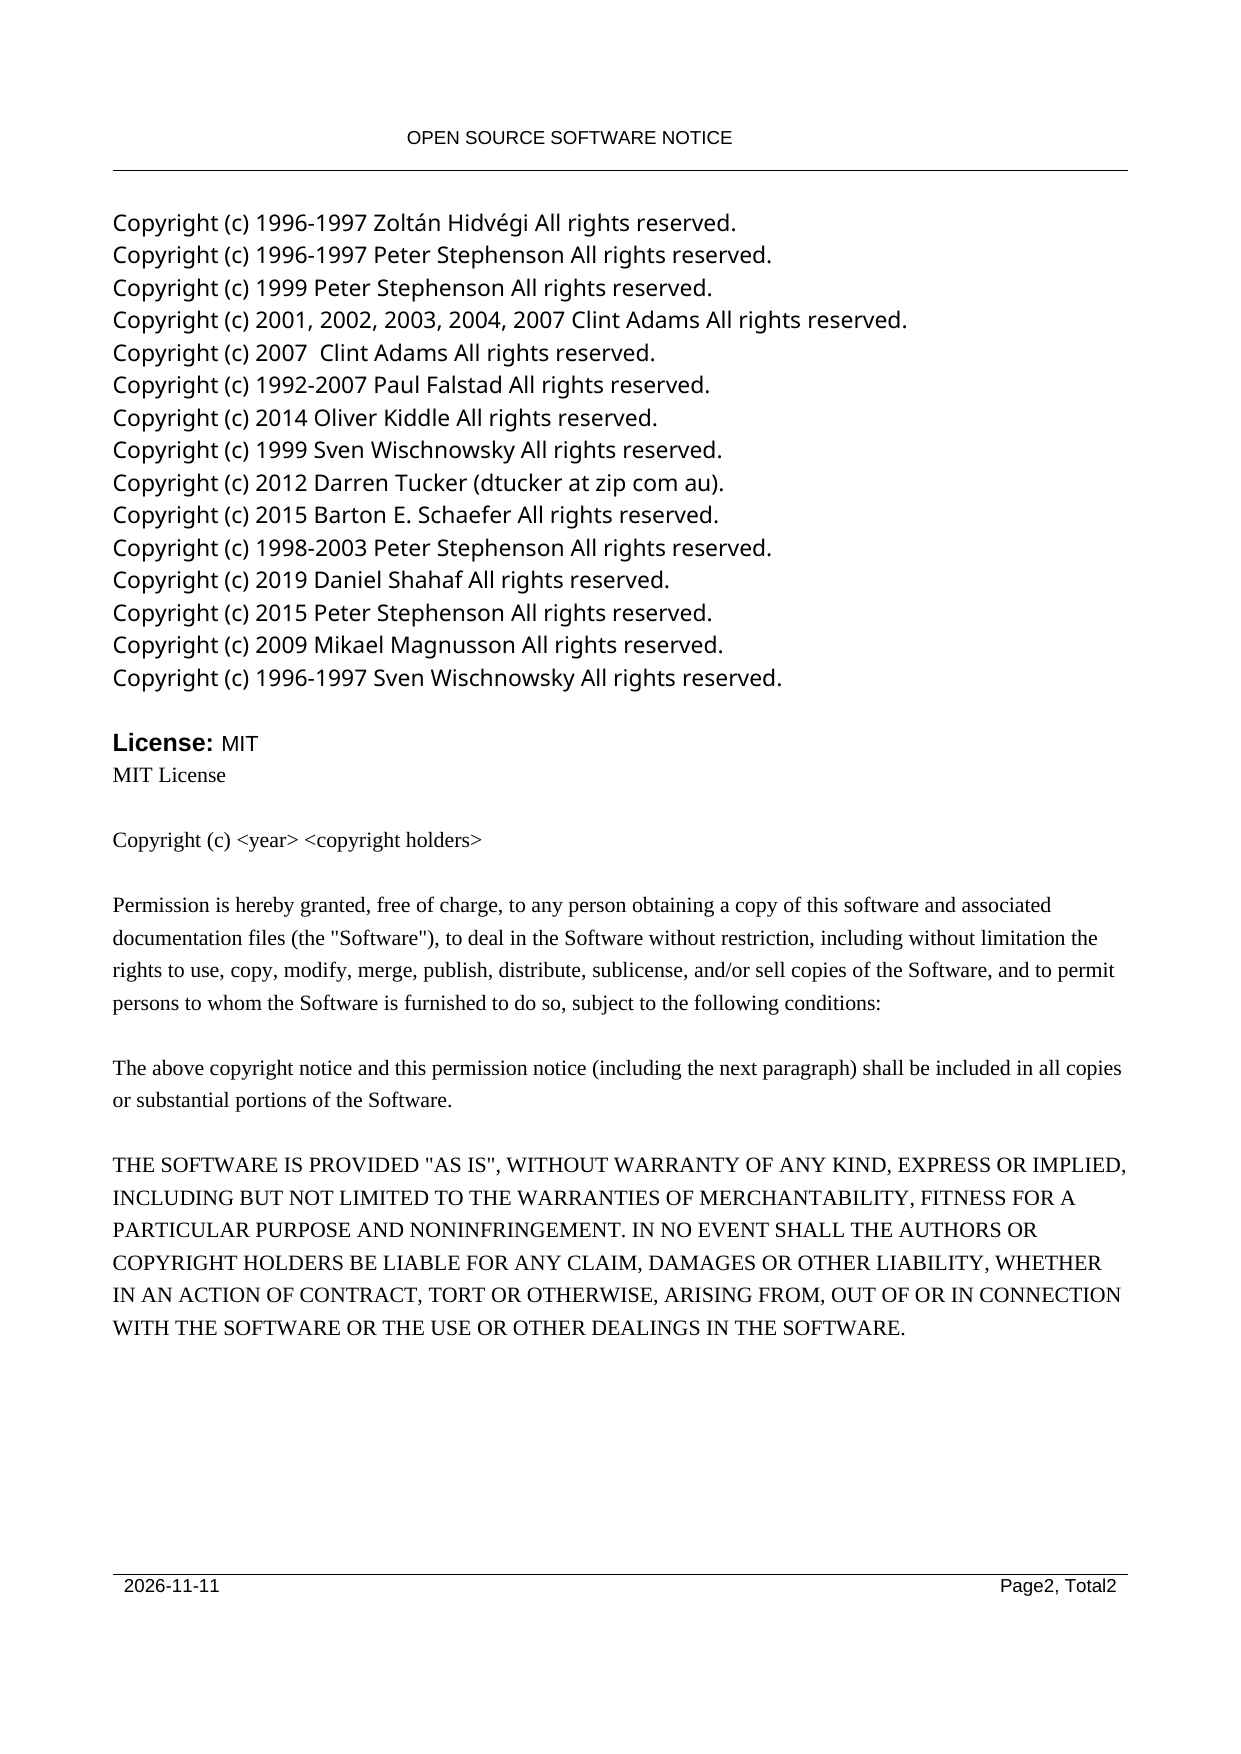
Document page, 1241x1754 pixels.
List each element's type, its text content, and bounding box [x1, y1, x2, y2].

text License: MIT [112, 726, 1128, 759]
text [112, 206, 1128, 726]
text MIT License Copyright (c) <year> <copyright holders> Permission is hereby granted, free of charge, to any person obtaining a copy of this software and associated documentation files (the "Software"), to deal in the Software without restriction, including without limitation the rights to use, copy, modify, merge, publish, distribute, sublicense, and/or sell copies of the Software, and to permit persons to whom the Software is furnished to do so, subject to the following conditions: The above copyright notice and this permission notice (including the next paragraph) shall be included in all copies or substantial portions of the Software. THE SOFTWARE IS PROVIDED "AS IS", WITHOUT WARRANTY OF ANY KIND, EXPRESS OR IMPLIED, INCLUDING BUT NOT LIMITED TO THE WARRANTIES OF MERCHANTABILITY, FITNESS FOR A PARTICULAR PURPOSE AND NONINFRINGEMENT. IN NO EVENT SHALL THE AUTHORS OR COPYRIGHT HOLDERS BE LIABLE FOR ANY CLAIM, DAMAGES OR OTHER LIABILITY, WHETHER IN AN ACTION OF CONTRACT, TORT OR OTHERWISE, ARISING FROM, OUT OF OR IN CONNECTION WITH THE SOFTWARE OR THE USE OR OTHER DEALINGS IN THE SOFTWARE. [112, 759, 1128, 1344]
